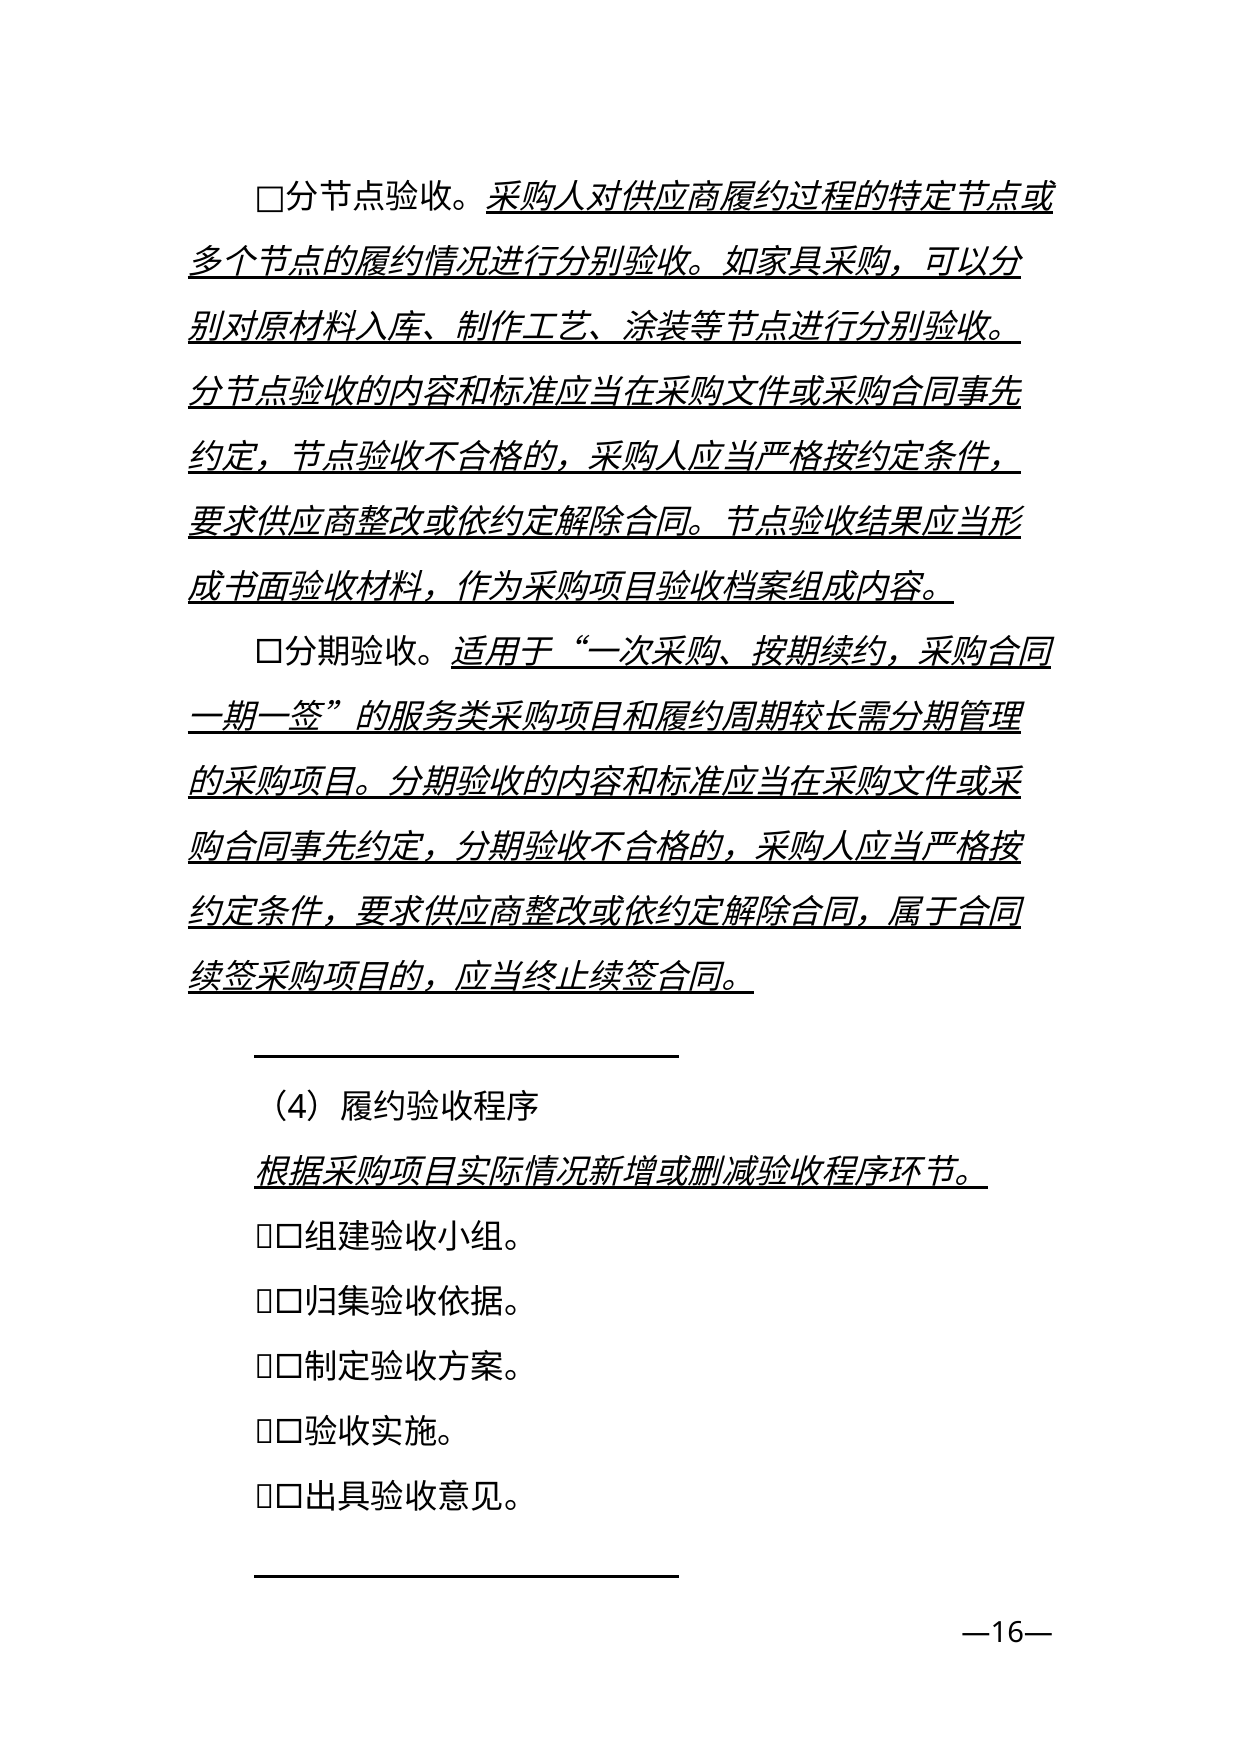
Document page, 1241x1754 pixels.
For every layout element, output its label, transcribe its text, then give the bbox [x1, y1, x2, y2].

text 归集验收依据。 [187, 1267, 1053, 1332]
text 制定验收方案。 [187, 1332, 1053, 1397]
text 根据采购项目实际情况新增或删减验收程序环节。 [187, 1137, 1053, 1202]
text 分期验收。适用于“一次采购、按期续约，采购合同一期一签”的服务类采购项目和履约周期较长需分期管理的采购项目。分期验收的内容和标准应当在采购文件或采购合同事先约定，分期验收不合格的，采购人应当严格按约定条件，要求供应商整改或依约定解除合同，属于合同续签采购项目的，应当终止续签合同。 [187, 617, 1053, 1007]
text （4）履约验收程序 [187, 1072, 1053, 1137]
text 组建验收小组。 [187, 1202, 1053, 1267]
text 出具验收意见。 [187, 1462, 1053, 1527]
text □分节点验收。采购人对供应商履约过程的特定节点或多个节点的履约情况进行分别验收。如家具采购，可以分别对原材料入库、制作工艺、涂装等节点进行分别验收。分节点验收的内容和标准应当在采购文件或采购合同事先约定，节点验收不合格的，采购人应当严格按约定条件，要求供应商整改或依约定解除合同。节点验收结果应当形成书面验收材料，作为采购项目验收档案组成内容。 [187, 162, 1053, 617]
text 验收实施。 [187, 1397, 1053, 1462]
